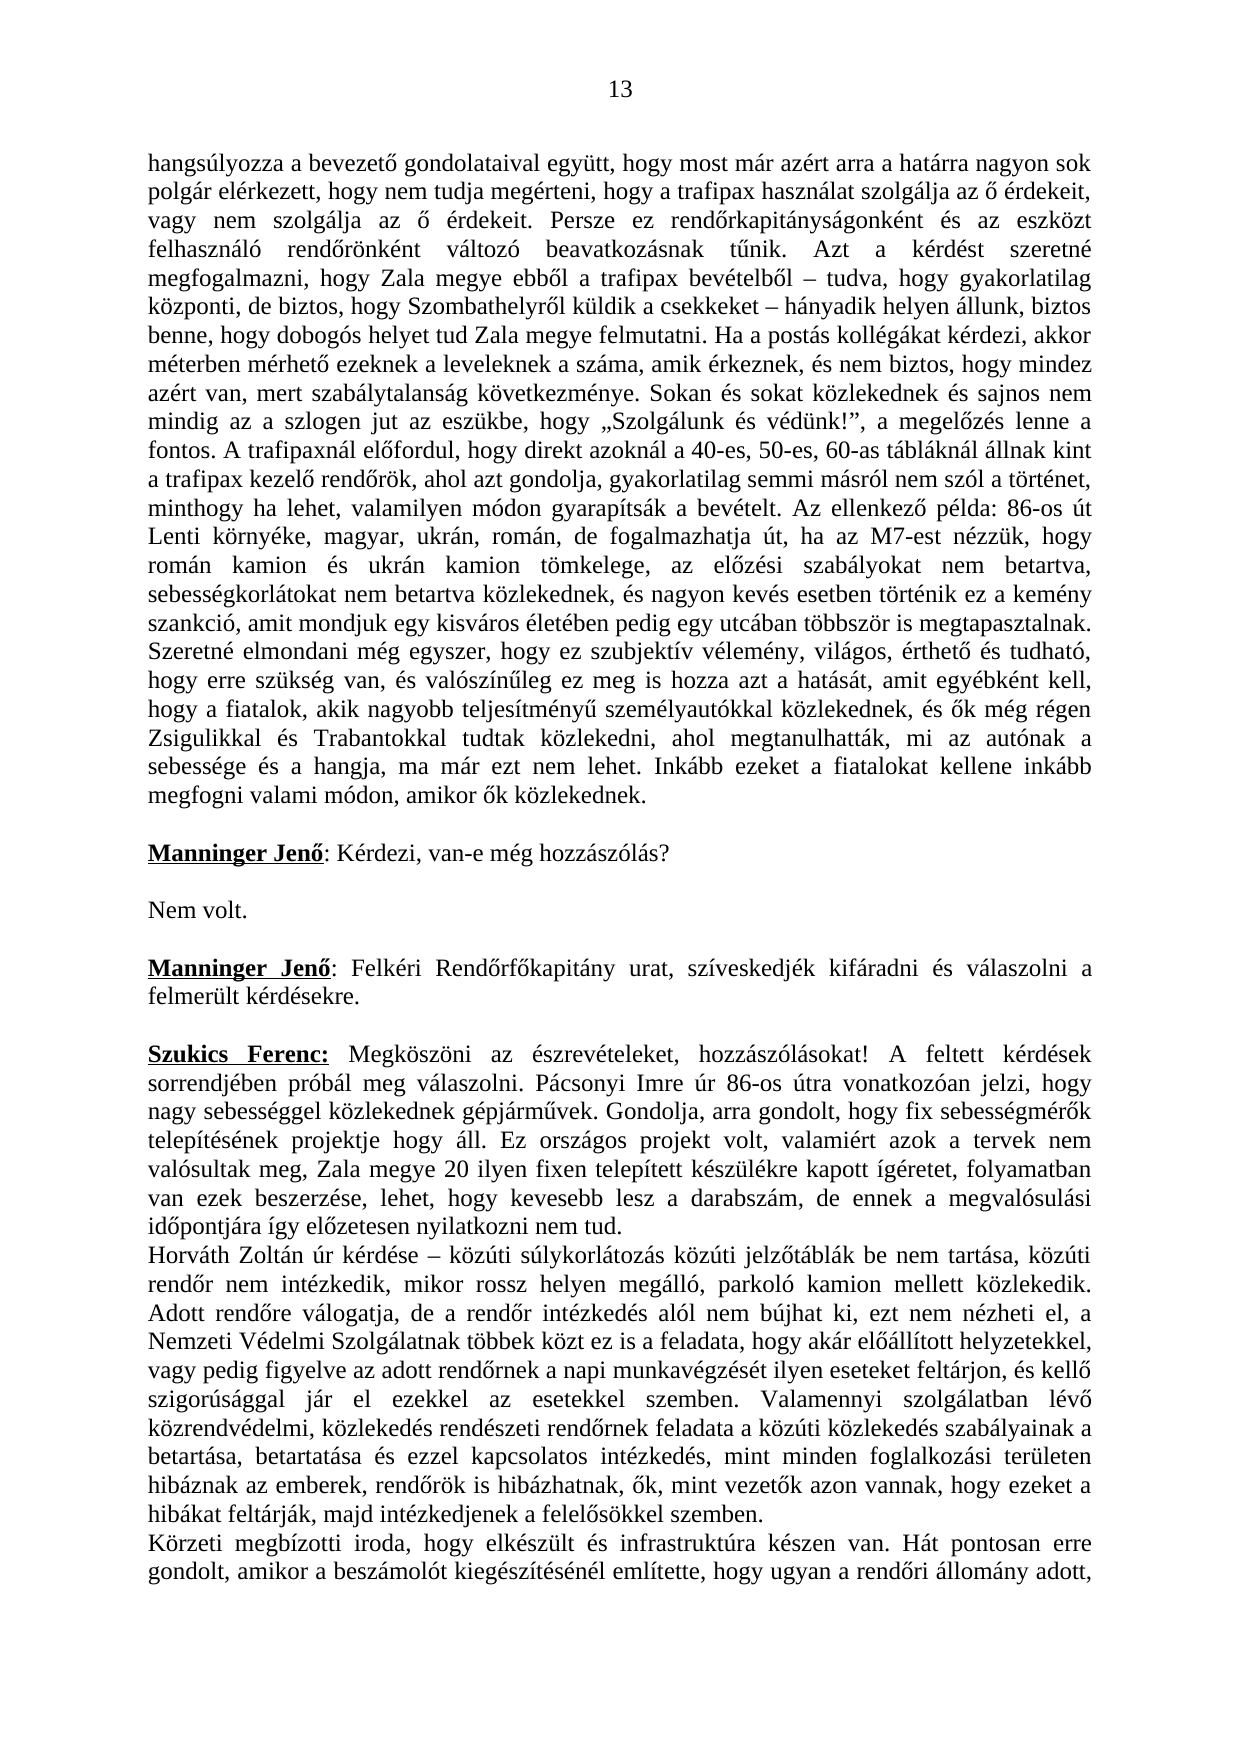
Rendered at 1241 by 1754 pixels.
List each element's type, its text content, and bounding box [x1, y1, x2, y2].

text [148, 1528, 1093, 1585]
text Szukics Ferenc: Megköszöni az észrevételeket, hozzászólásokat! A feltett kérdések sorrendjében próbál meg válaszolni. Pácsonyi Imre úr 86-os útra vonatkozóan jelzi, hogy nagy sebességgel közlekednek gépjárművek. Gondolja, arra gondolt, hogy fix sebességmérők telepítésének projektje hogy áll. Ez országos projekt volt, valamiért azok a tervek nem valósultak meg, Zala megye 20 ilyen fixen telepített készülékre kapott ígéretet, folyamatban van ezek beszerzése, lehet, hogy kevesebb lesz a darabszám, de ennek a megvalósulási időpontjára így előzetesen nyilatkozni nem tud. [148, 1039, 1093, 1240]
text Manninger Jenő: Kérdezi, van-e még hozzászólás? [148, 838, 1093, 866]
text Manninger Jenő: Felkéri Rendőrfőkapitány urat, szíveskedjék kifáradni és válaszolni a felmerült kérdésekre. [148, 953, 1093, 1010]
text Nem volt. [148, 895, 1093, 924]
text Horváth Zoltán úr kérdése – közúti súlykorlátozás közúti jelzőtáblák be nem tartása, közúti rendőr nem intézkedik, mikor rossz helyen megálló, parkoló kamion mellett közlekedik. Adott rendőre válogatja, de a rendőr intézkedés alól nem bújhat ki, ezt nem nézheti el, a Nemzeti Védelmi Szolgálatnak többek közt ez is a feladata, hogy akár előállított helyzetekkel, vagy pedig figyelve az adott rendőrnek a napi munkavégzését ilyen eseteket feltárjon, és kellő szigorúsággal jár el ezekkel az esetekkel szemben. Valamennyi szolgálatban lévő közrendvédelmi, közlekedés rendészeti rendőrnek feladata a közúti közlekedés szabályainak a betartása, betartatása és ezzel kapcsolatos intézkedés, mint minden foglalkozási területen hibáznak az emberek, rendőrök is hibázhatnak, ők, mint vezetők azon vannak, hogy ezeket a hibákat feltárják, majd intézkedjenek a felelősökkel szemben. [148, 1240, 1093, 1528]
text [148, 148, 1093, 809]
